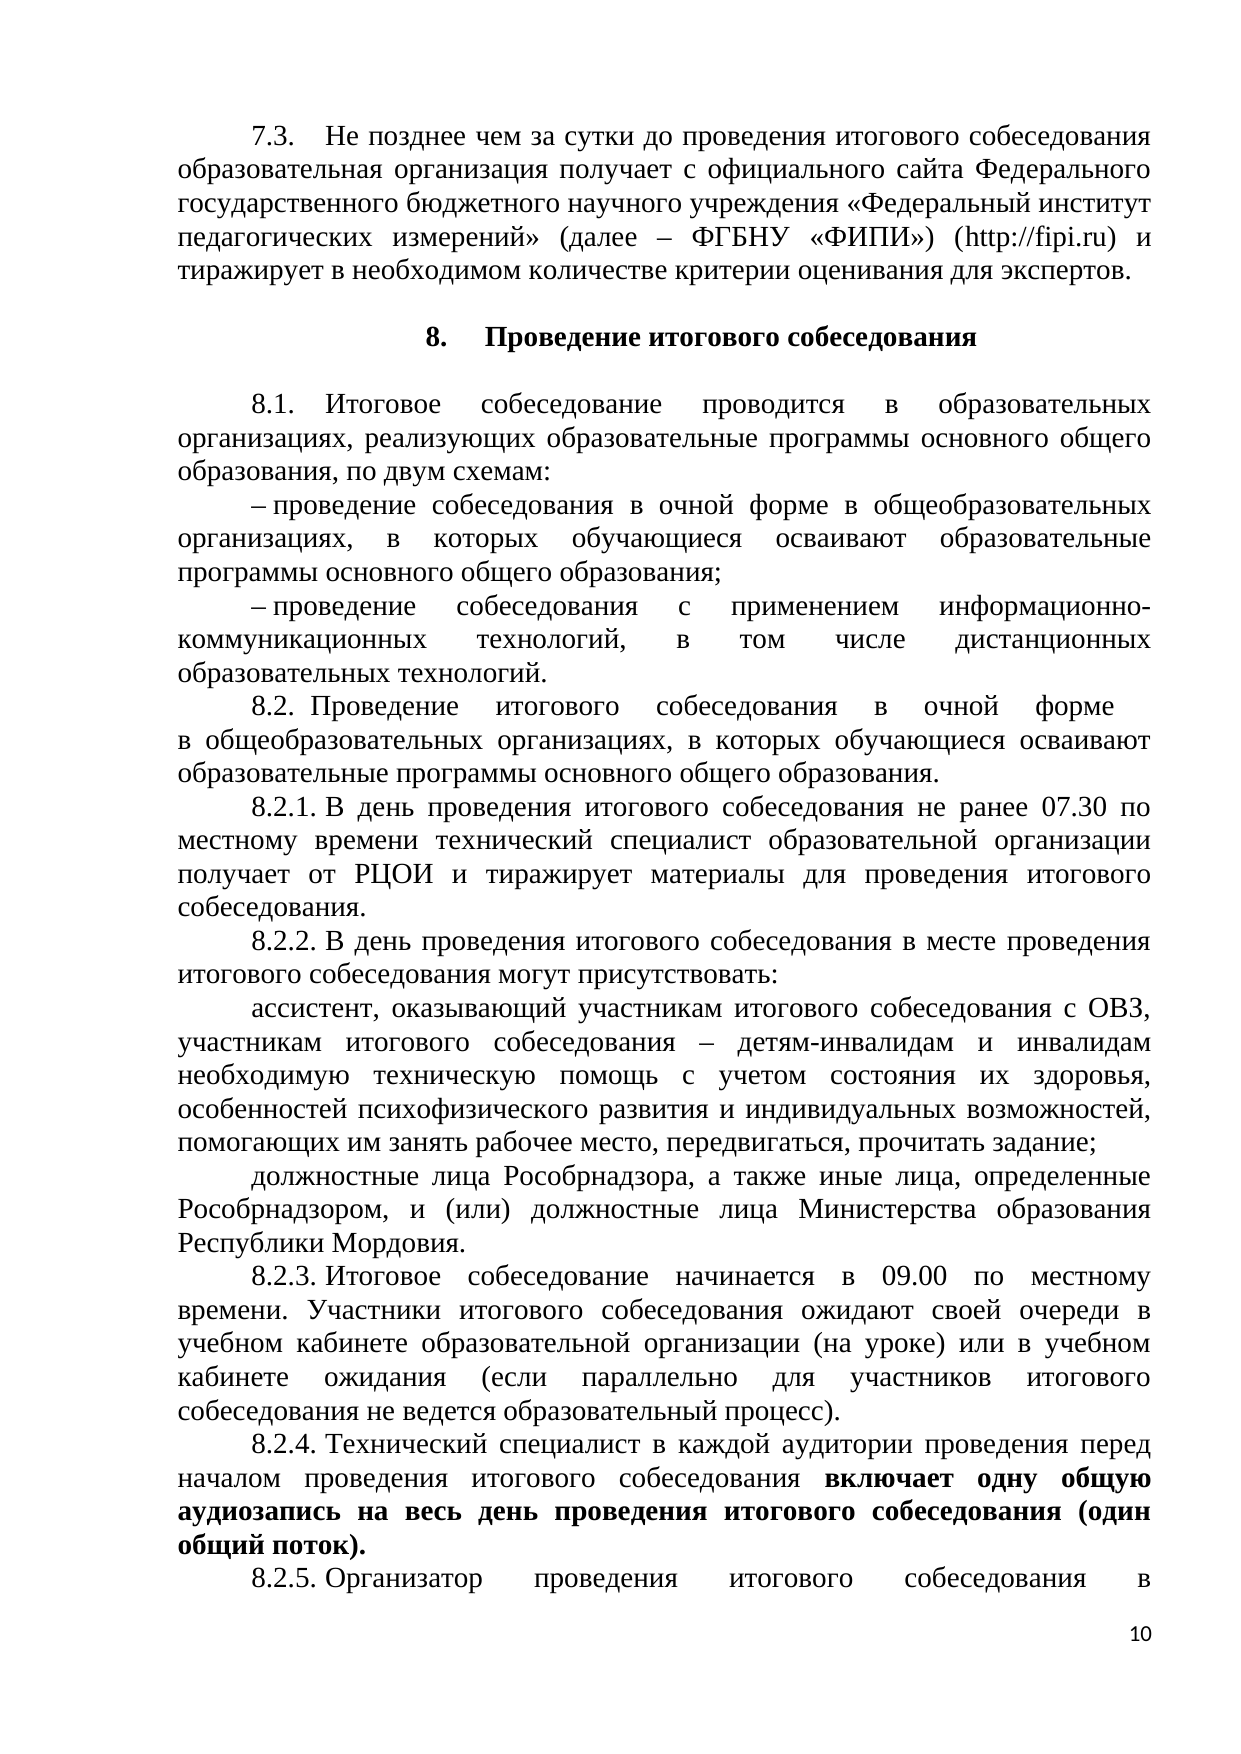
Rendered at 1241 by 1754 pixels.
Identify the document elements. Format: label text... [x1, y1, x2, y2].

list Итоговое собеседование начинается в 09.00 по местному времени. Участники итогового собеседования ожидают своей очереди в учебном кабинете образовательной организации (на уроке) или в учебном кабинете ожидания (если параллельно для участников итогового собеседования не ведется образовательный процесс). [177, 1258, 1152, 1426]
text – проведение собеседования с применением информационно-коммуникационных технологий, в том числе дистанционных образовательных технологий. [177, 588, 1152, 688]
list Проведение итогового собеседования в очной форме в общеобразовательных организациях, в которых обучающиеся осваивают образовательные программы основного общего образования. [177, 688, 1152, 789]
list Проведение итогового собеседования [177, 319, 1152, 353]
list Технический специалист в каждой аудитории проведения перед началом проведения итогового собеседования включает одну общую аудиозапись на весь день проведения итогового собеседования (один общий поток). [177, 1426, 1152, 1560]
list Не позднее чем за сутки до проведения итогового собеседования образовательная организация получает с официального сайта Федерального государственного бюджетного научного учреждения «Федеральный институт педагогических измерений» (далее – ФГБНУ «ФИПИ») (http://fipi.ru) и тиражирует в необходимом количестве критерии оценивания для экспертов. [177, 118, 1152, 286]
list Итоговое собеседование проводится в образовательных организациях, реализующих образовательные программы основного общего образования, по двум схемам: [177, 386, 1152, 487]
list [177, 1560, 1152, 1594]
list В день проведения итогового собеседования не ранее 07.30 по местному времени технический специалист образовательной организации получает от РЦОИ и тиражирует материалы для проведения итогового собеседования. [177, 789, 1152, 923]
text – проведение собеседования в очной форме в общеобразовательных организациях, в которых обучающиеся осваивают образовательные программы основного общего образования; [177, 487, 1152, 588]
text должностные лица Рособрнадзора, а также иные лица, определенные Рособрнадзором, и (или) должностные лица Министерства образования Республики Мордовия. [177, 1158, 1152, 1258]
text ассистент, оказывающий участникам итогового собеседования с ОВЗ, участникам итогового собеседования – детям-инвалидам и инвалидам необходимую техническую помощь с учетом состояния их здоровья, особенностей психофизического развития и индивидуальных возможностей, помогающих им занять рабочее место, передвигаться, прочитать задание; [177, 990, 1152, 1158]
list В день проведения итогового собеседования в месте проведения итогового собеседования могут присутствовать: [177, 923, 1152, 990]
